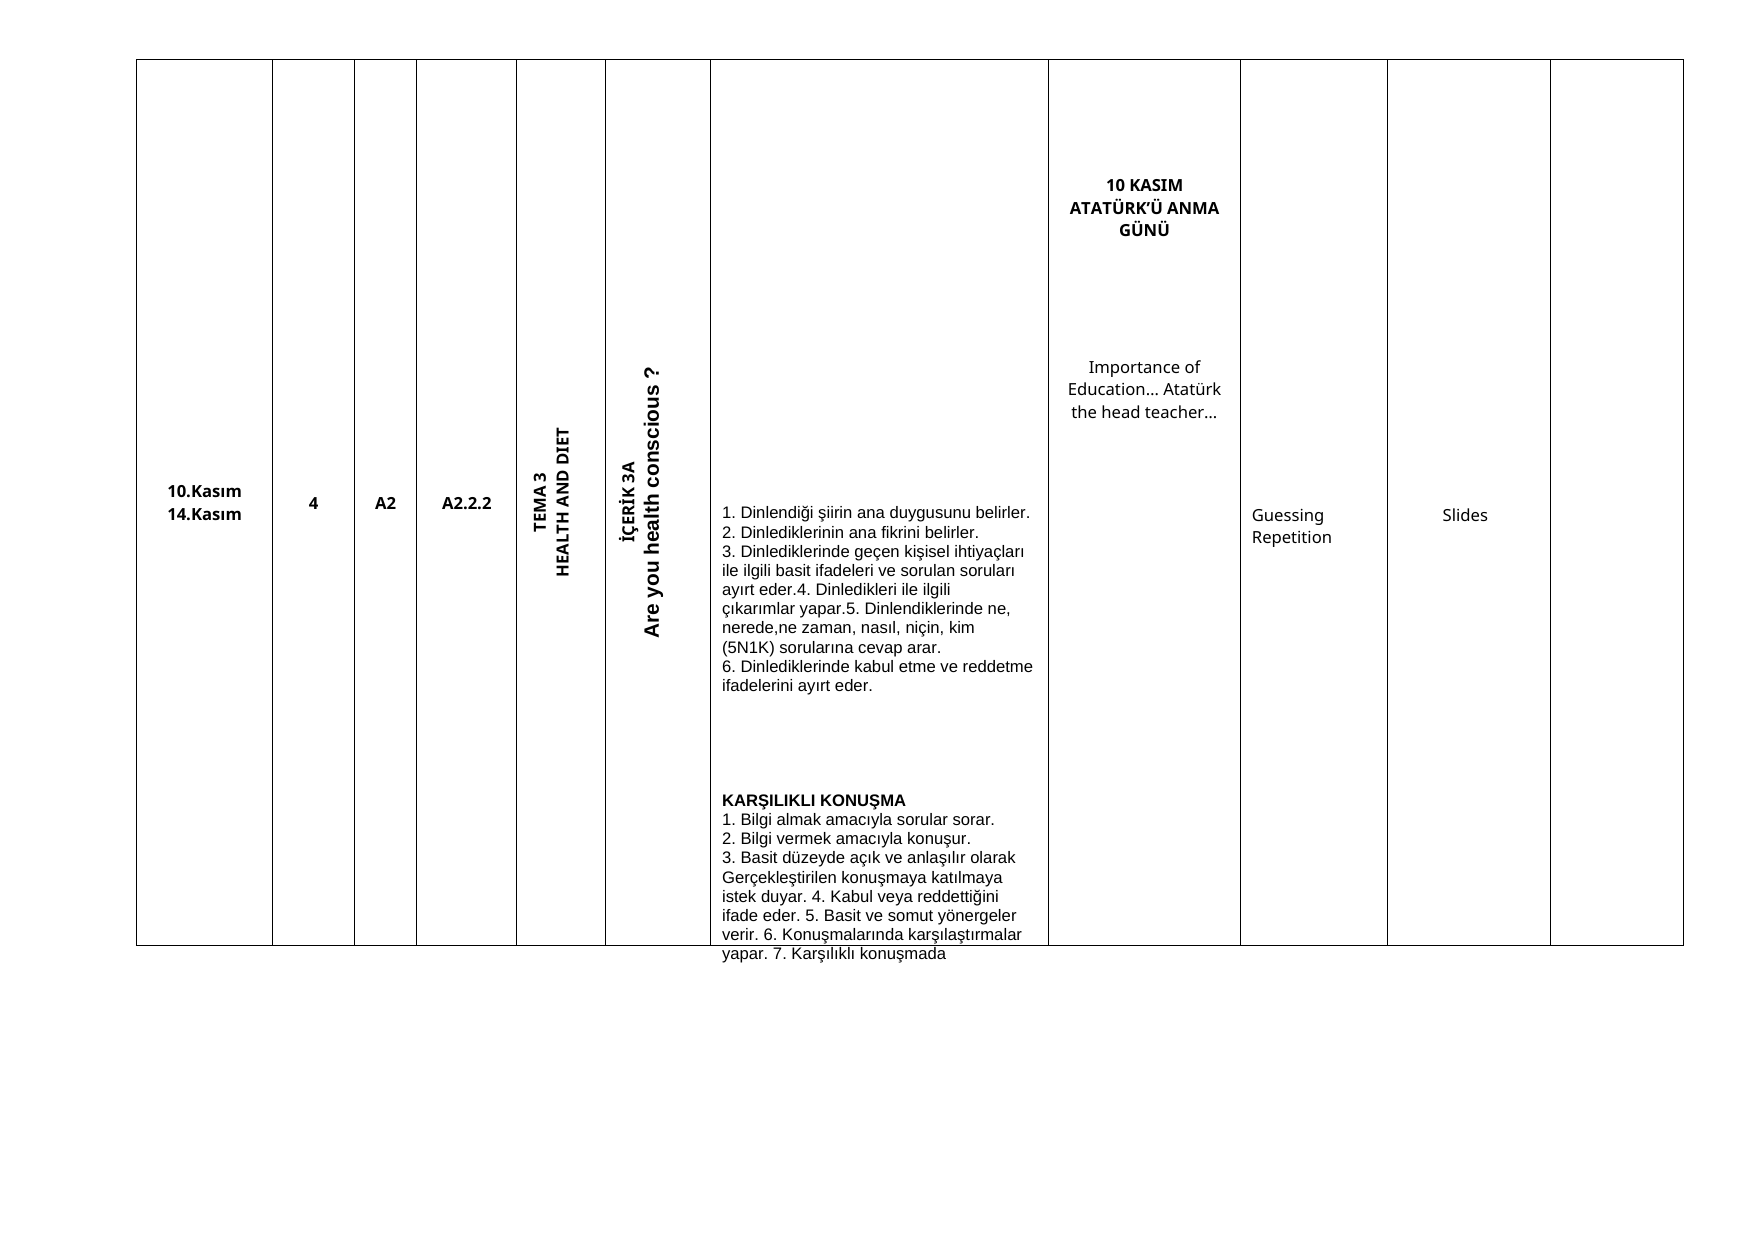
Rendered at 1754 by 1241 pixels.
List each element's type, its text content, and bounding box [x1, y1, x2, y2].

table_cell [1551, 60, 1683, 945]
table_cell 4 [273, 60, 354, 945]
table_cell 10.Kasım 14.Kasım [137, 60, 272, 945]
table_cell İÇERİK 3A Are you health conscious ? [606, 60, 710, 945]
table_cell 10 KASIM ATATÜRK’Ü ANMA GÜNÜ Importance of Education… Atatürk the head teacher… [1049, 60, 1240, 945]
table_cell A2 [355, 60, 416, 945]
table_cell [517, 60, 605, 945]
table_cell A2.2.2 [417, 60, 516, 945]
